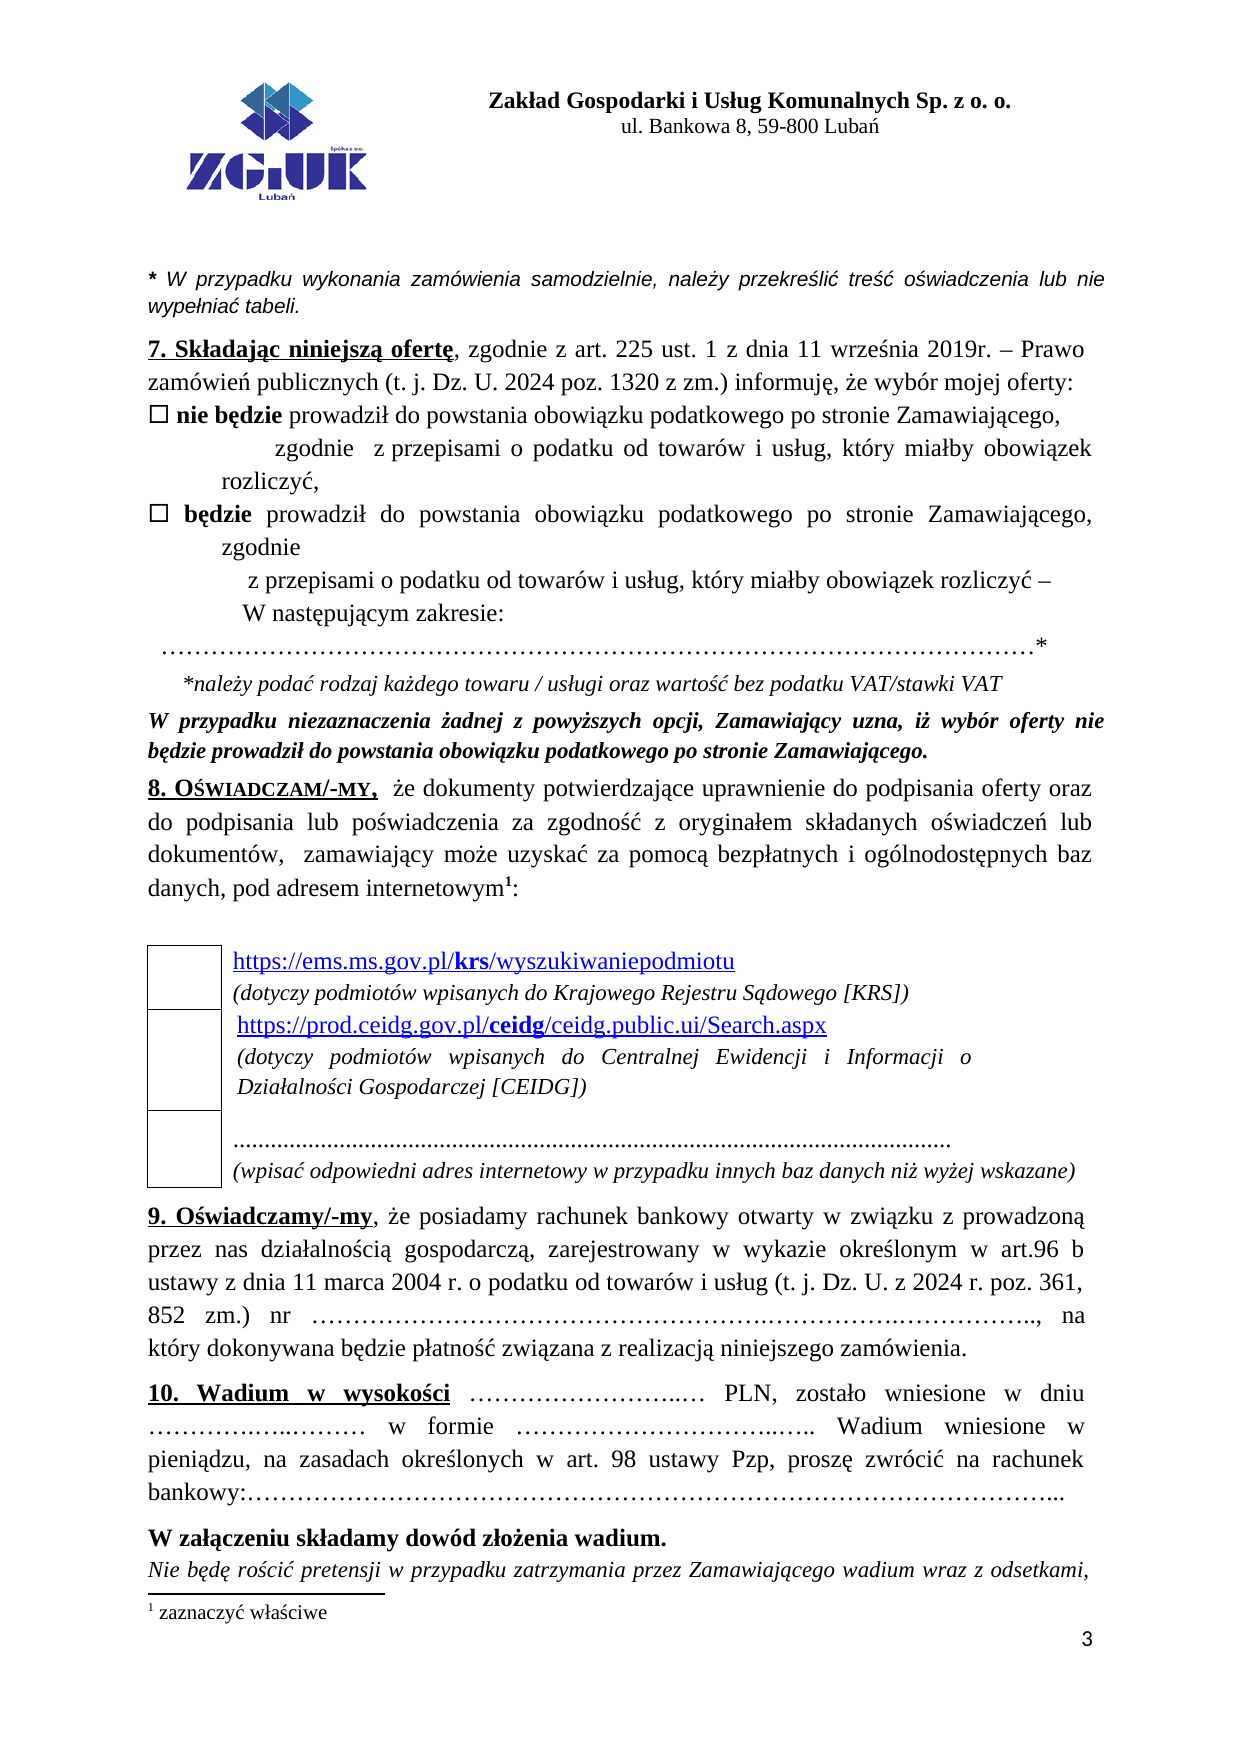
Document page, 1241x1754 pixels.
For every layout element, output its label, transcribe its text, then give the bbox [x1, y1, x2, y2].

text *należy podać rodzaj każdego towaru / usługi oraz wartość bez podatku VAT/stawki VAT [148, 670, 1108, 697]
text 10. Wadium w wysokości ……………………..… PLN, zostało wniesione w dniu ………….…..……… w formie …………………………..….. Wadium wniesione w pieniądzu, na zasadach określonych w art. 98 ustawy Pzp, proszę zwrócić na rachunek bankowy:……………………………………………………………………………………... [148, 1378, 1085, 1506]
text W następującym zakresie: [192, 598, 1093, 627]
text 8. Oświadczam/-my, że dokumenty potwierdzające uprawnienie do podpisania oferty oraz do podpisania lub poświadczenia za zgodność z oryginałem składanych oświadczeń lub dokumentów, zamawiający może uzyskać za pomocą bezpłatnych i ogólnodostępnych baz danych, pod adresem internetowym: [148, 773, 1093, 901]
text 9. Oświadczamy/-my, że posiadamy rachunek bankowy otwarty w związku z prowadzoną przez nas działalnością gospodarczą, zarejestrowany w wykazie określonym w art.96 b ustawy z dnia 11 marca 2004 r. o podatku od towarów i usług (t. j. Dz. U. z 2024 r. poz. 361, 852 zm.) nr ……………………………………………….…………….…………….., na który dokonywana będzie płatność związana z realizacją niniejszego zamówienia. [148, 1201, 1085, 1362]
text zgodnie z przepisami o podatku od towarów i usług, który miałby obowiązek rozliczyć, [148, 433, 1093, 495]
text z przepisami o podatku od towarów i usług, który miałby obowiązek rozliczyć – [148, 565, 1093, 594]
table_cell https://prod.ceidg.gov.pl/ceidg/ceidg.public.ui/Search.aspx (dotyczy podmiotów wpisanych do Centralnej Ewidencji i Informacji o Działalności Gospodarczej [CEIDG]) [222, 1009, 1196, 1110]
text 7. Składając niniejszą ofertę, zgodnie z art. 225 ust. 1 z dnia 11 września 2019r. – Prawo zamówień publicznych (t. j. Dz. U. 2024 poz. 1320 z zm.) informuję, że wybór mojej oferty: [148, 334, 1085, 396]
table_cell ................................................................................................................... (wpisać odpowiedni adres internetowy w przypadku innych baz danych niż wyżej wskazane) [222, 1110, 1196, 1187]
text W załączeniu składamy dowód złożenia wadium. [148, 1523, 1085, 1552]
table_header [148, 946, 221, 1009]
text ……………………………………………………………………………………………* [148, 631, 1093, 660]
table_header https://ems.ms.gov.pl/krs/wyszukiwaniepodmiotu (dotyczy podmiotów wpisanych do Krajowego Rejestru Sądowego [KRS]) [222, 945, 1196, 1009]
table_cell [148, 1111, 221, 1187]
text będzie prowadził do powstania obowiązku podatkowego po stronie Zamawiającego, zgodnie [148, 499, 1093, 561]
text W przypadku niezaznaczenia żadnej z powyższych opcji, Zamawiający uzna, iż wybór oferty nie będzie prowadził do powstania obowiązku podatkowego po stronie Zamawiającego. [148, 707, 1108, 763]
table_cell [148, 1010, 221, 1110]
text nie będzie prowadził do powstania obowiązku podatkowego po stronie Zamawiającego, [148, 400, 1093, 429]
text * W przypadku wykonania zamówienia samodzielnie, należy przekreślić treść oświadczenia lub nie wypełniać tabeli. [148, 266, 1108, 318]
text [148, 1556, 1093, 1582]
